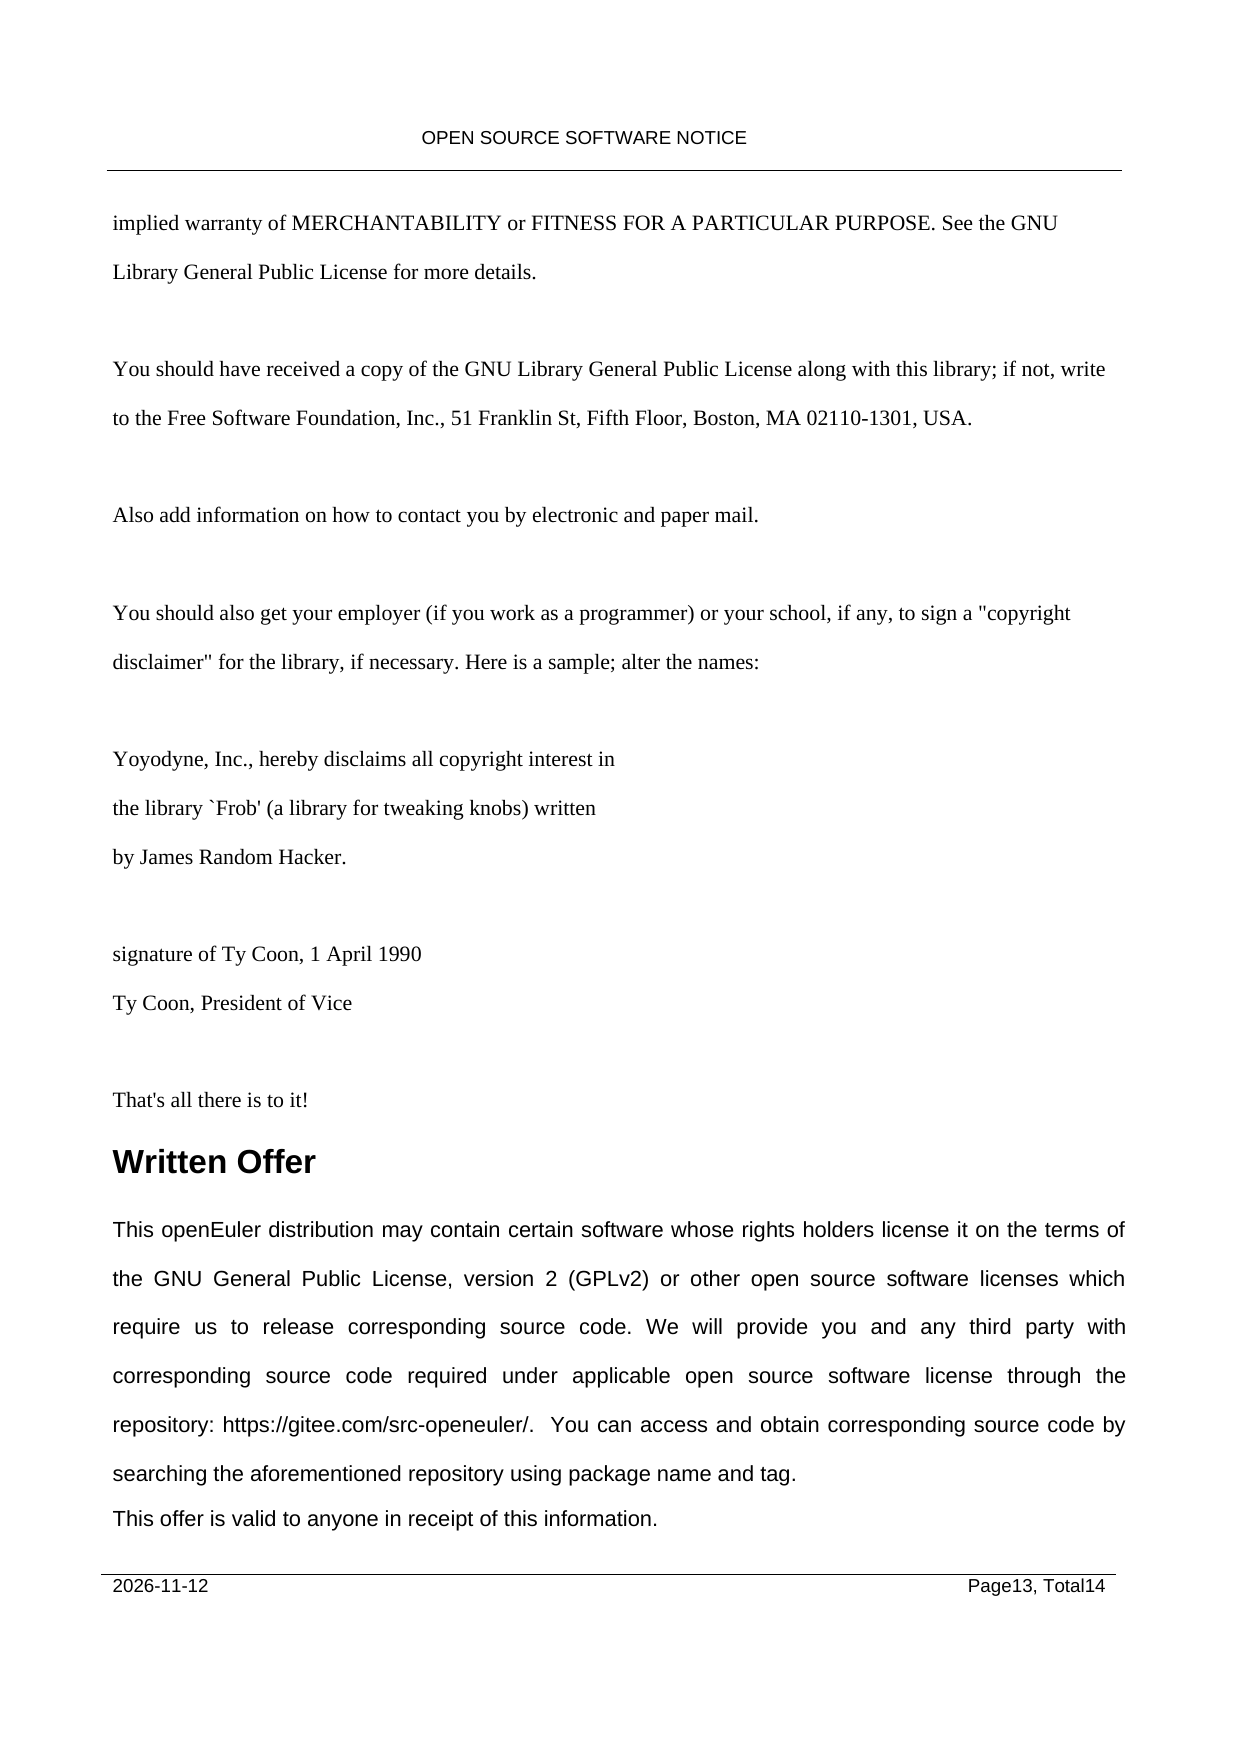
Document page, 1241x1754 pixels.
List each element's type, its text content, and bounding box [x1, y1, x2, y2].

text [112, 206, 1128, 1116]
text This openEuler distribution may contain certain software whose rights holders license it on the terms of the GNU General Public License, version 2 (GPLv2) or other open source software licenses which require us to release corresponding source code. We will provide you and any third party with corresponding source code required under applicable open source software license through the repository: https://gitee.com/src-openeuler/. You can access and obtain corresponding source code by searching the aforementioned repository using package name and tag. [112, 1213, 1128, 1489]
text Written Offer [112, 1129, 1128, 1194]
text This offer is valid to anyone in receipt of this information. [112, 1502, 1128, 1534]
